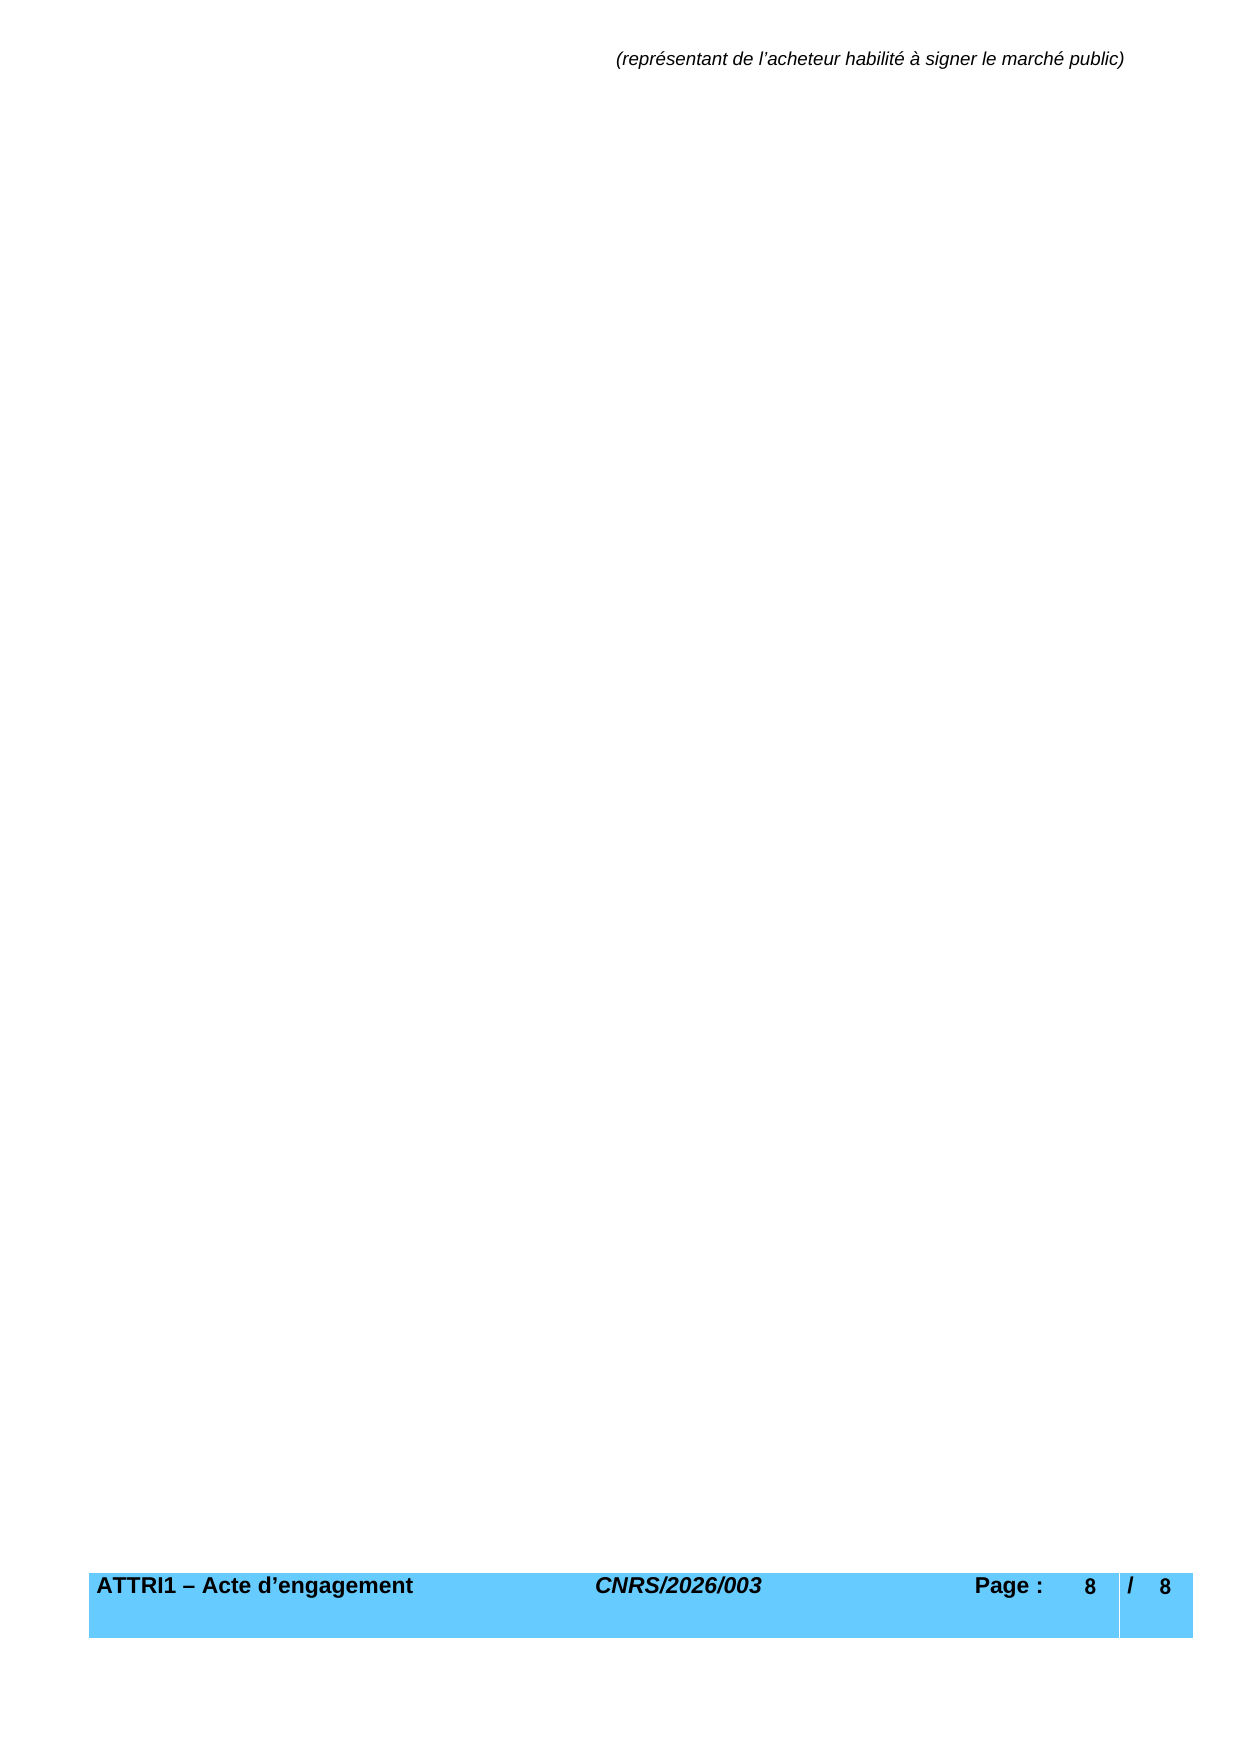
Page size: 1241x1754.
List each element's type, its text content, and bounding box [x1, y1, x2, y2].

text (représentant de l’acheteur habilité à signer le marché public) [591, 47, 1152, 69]
